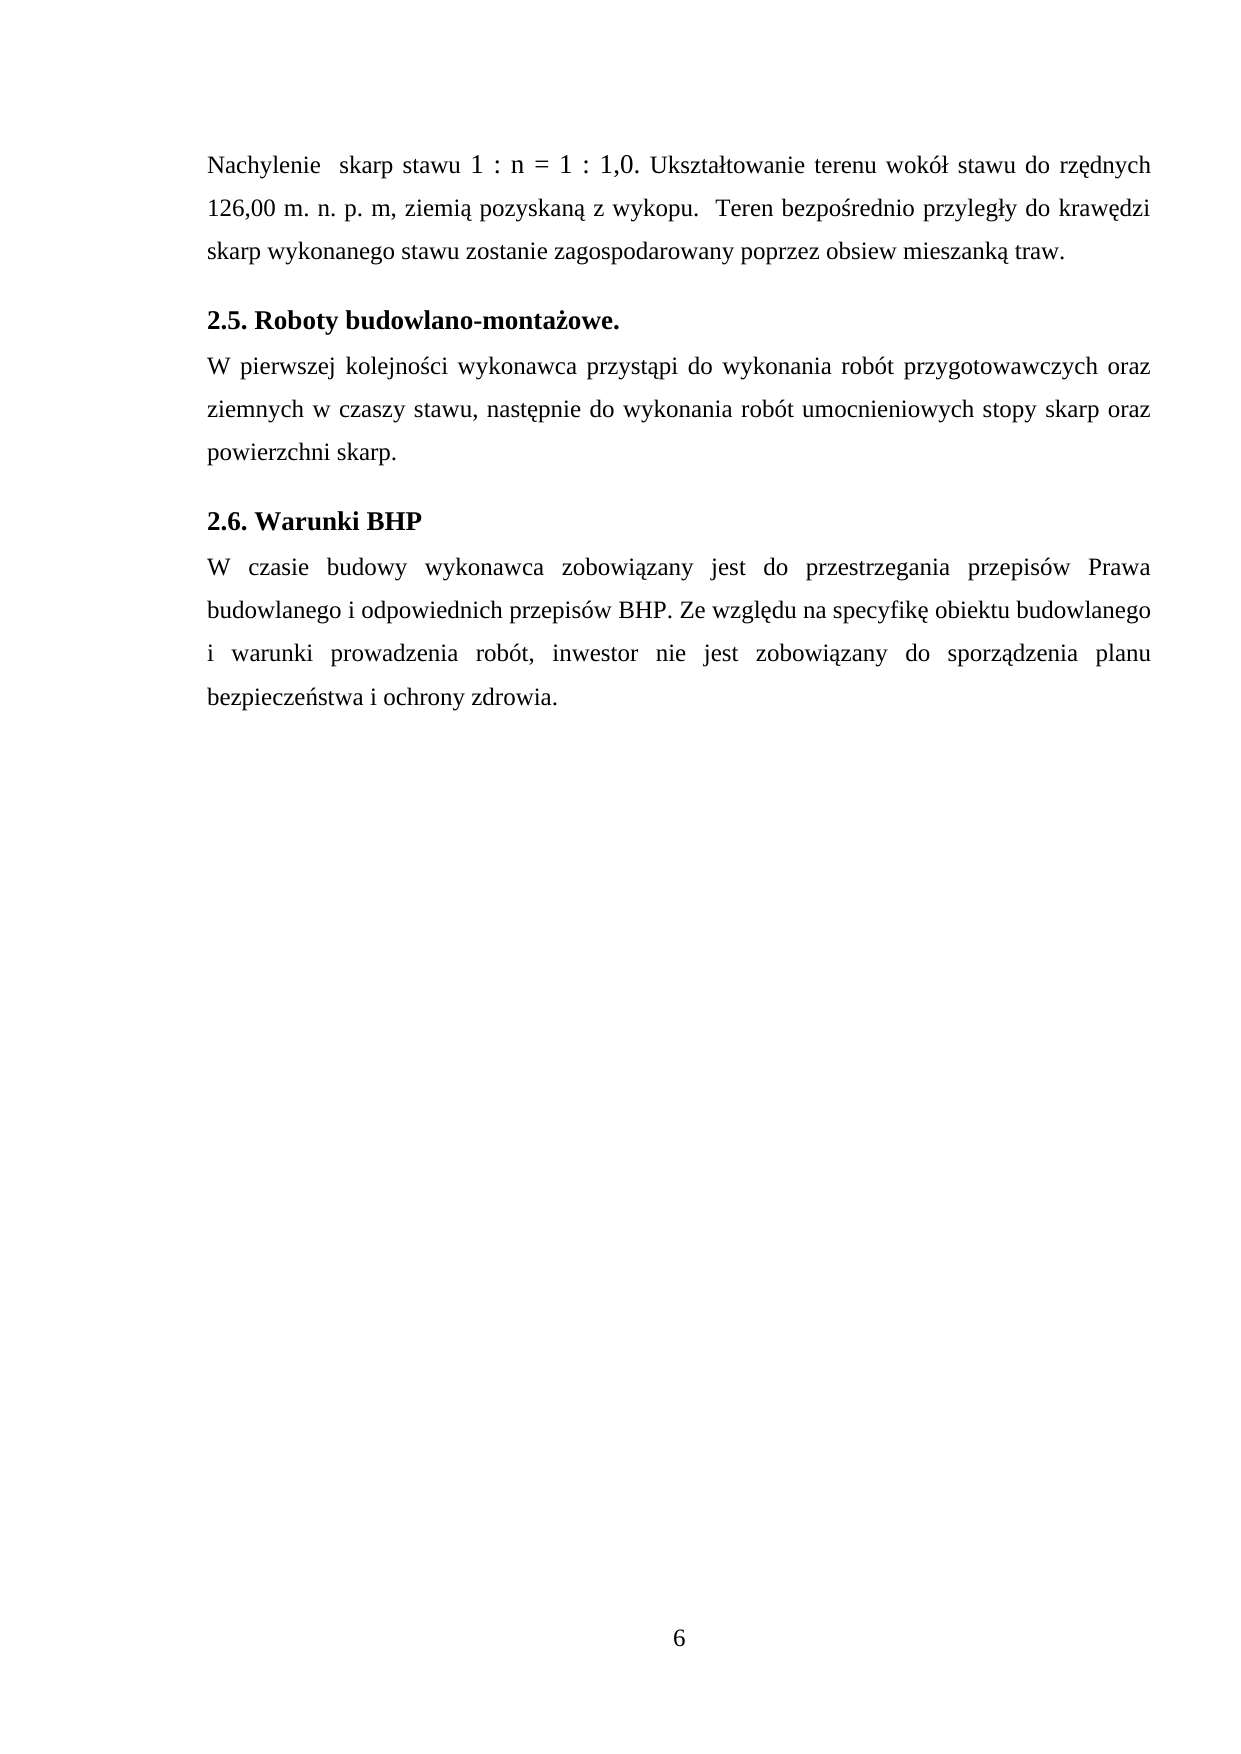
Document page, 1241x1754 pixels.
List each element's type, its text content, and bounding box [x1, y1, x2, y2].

text Nachylenie skarp stawu 1 : n = 1 : 1,0. Ukształtowanie terenu wokół stawu do rzędnych 126,00 m. n. p. m, ziemią pozyskaną z wykopu. Teren bezpośrednio przyległy do krawędzi skarp wykonanego stawu zostanie zagospodarowany poprzez obsiew mieszanką traw. [207, 148, 1152, 265]
text 2.5. Roboty budowlano-montażowe. [207, 304, 1152, 336]
text W czasie budowy wykonawca zobowiązany jest do przestrzegania przepisów Prawa budowlanego i odpowiednich przepisów BHP. Ze względu na specyfikę obiektu budowlanego i warunki prowadzenia robót, inwestor nie jest zobowiązany do sporządzenia planu bezpieczeństwa i ochrony zdrowia. [207, 552, 1152, 710]
text 2.6. Warunki BHP [207, 506, 1152, 537]
text W pierwszej kolejności wykonawca przystąpi do wykonania robót przygotowawczych oraz ziemnych w czaszy stawu, następnie do wykonania robót umocnieniowych stopy skarp oraz powierzchni skarp. [207, 351, 1152, 466]
